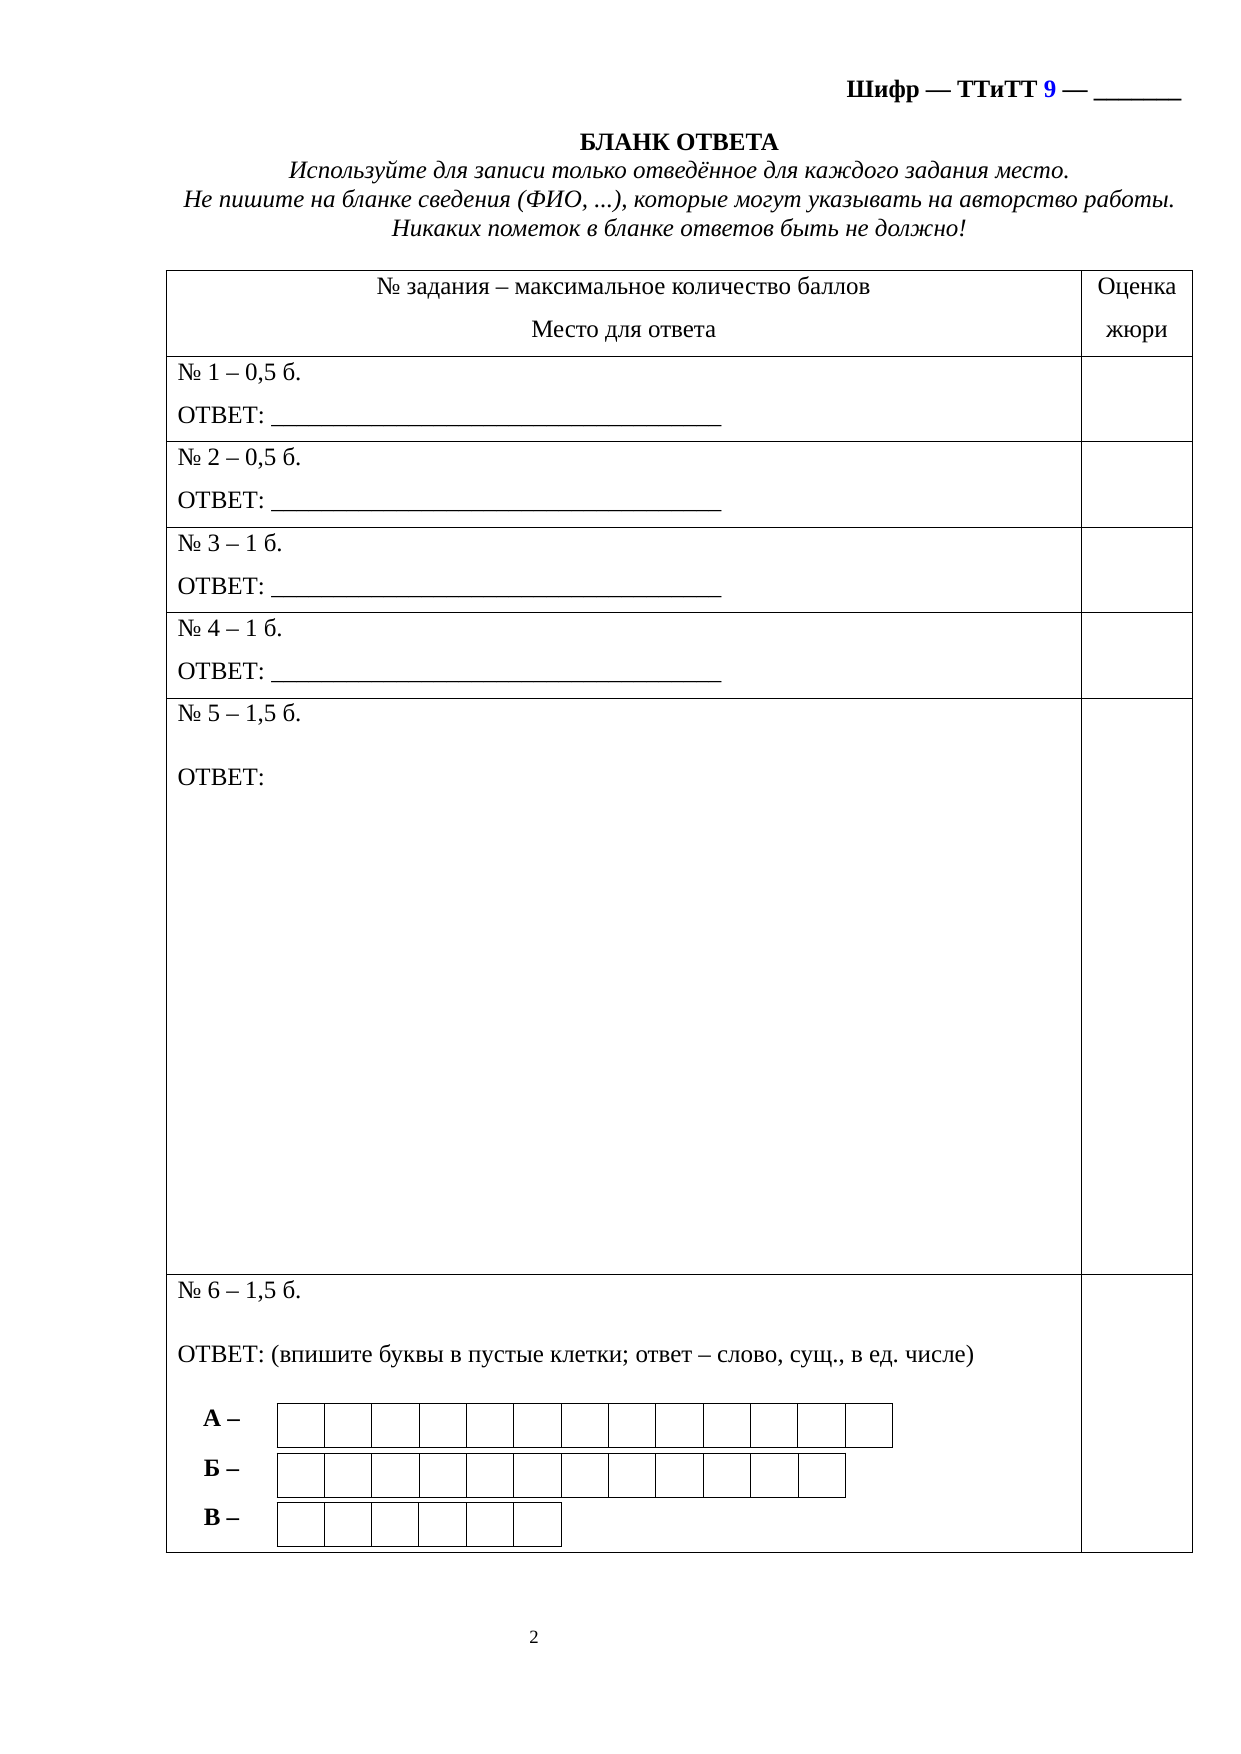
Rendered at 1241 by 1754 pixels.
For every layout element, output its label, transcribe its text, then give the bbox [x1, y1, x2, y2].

text Никаких пометок в бланке ответов быть не должно! [177, 213, 1181, 242]
table_cell [1082, 699, 1192, 1274]
table_cell № 1 – 0,5 б. ОТВЕТ: ____________________________________ [167, 357, 1081, 441]
table_cell [1082, 357, 1192, 441]
table_cell № 6 – 1,5 б. ОТВЕТ: (впишите буквы в пустые клетки; ответ – слово, сущ., в ед. числе) [167, 1275, 1081, 1552]
text БЛАНК ОТВЕТА [177, 127, 1181, 155]
text Используйте для записи только отведённое для каждого задания место. [177, 155, 1181, 184]
table_cell № 4 – 1 б. ОТВЕТ: ____________________________________ [167, 613, 1081, 697]
table_header № задания – максимальное количество баллов Место для ответа [167, 271, 1081, 356]
table_cell № 2 – 0,5 б. ОТВЕТ: ____________________________________ [167, 442, 1081, 527]
table_cell [1082, 528, 1192, 612]
table_header Оценка жюри [1082, 271, 1192, 356]
table_cell [1082, 613, 1192, 697]
table_cell [1082, 1275, 1192, 1552]
text Не пишите на бланке сведения (ФИО, ...), которые могут указывать на авторство работы. [177, 184, 1181, 213]
table_cell [1082, 442, 1192, 527]
table_cell № 3 – 1 б. ОТВЕТ: ____________________________________ [167, 528, 1081, 612]
table_cell № 5 – 1,5 б. ОТВЕТ: [167, 699, 1081, 1274]
